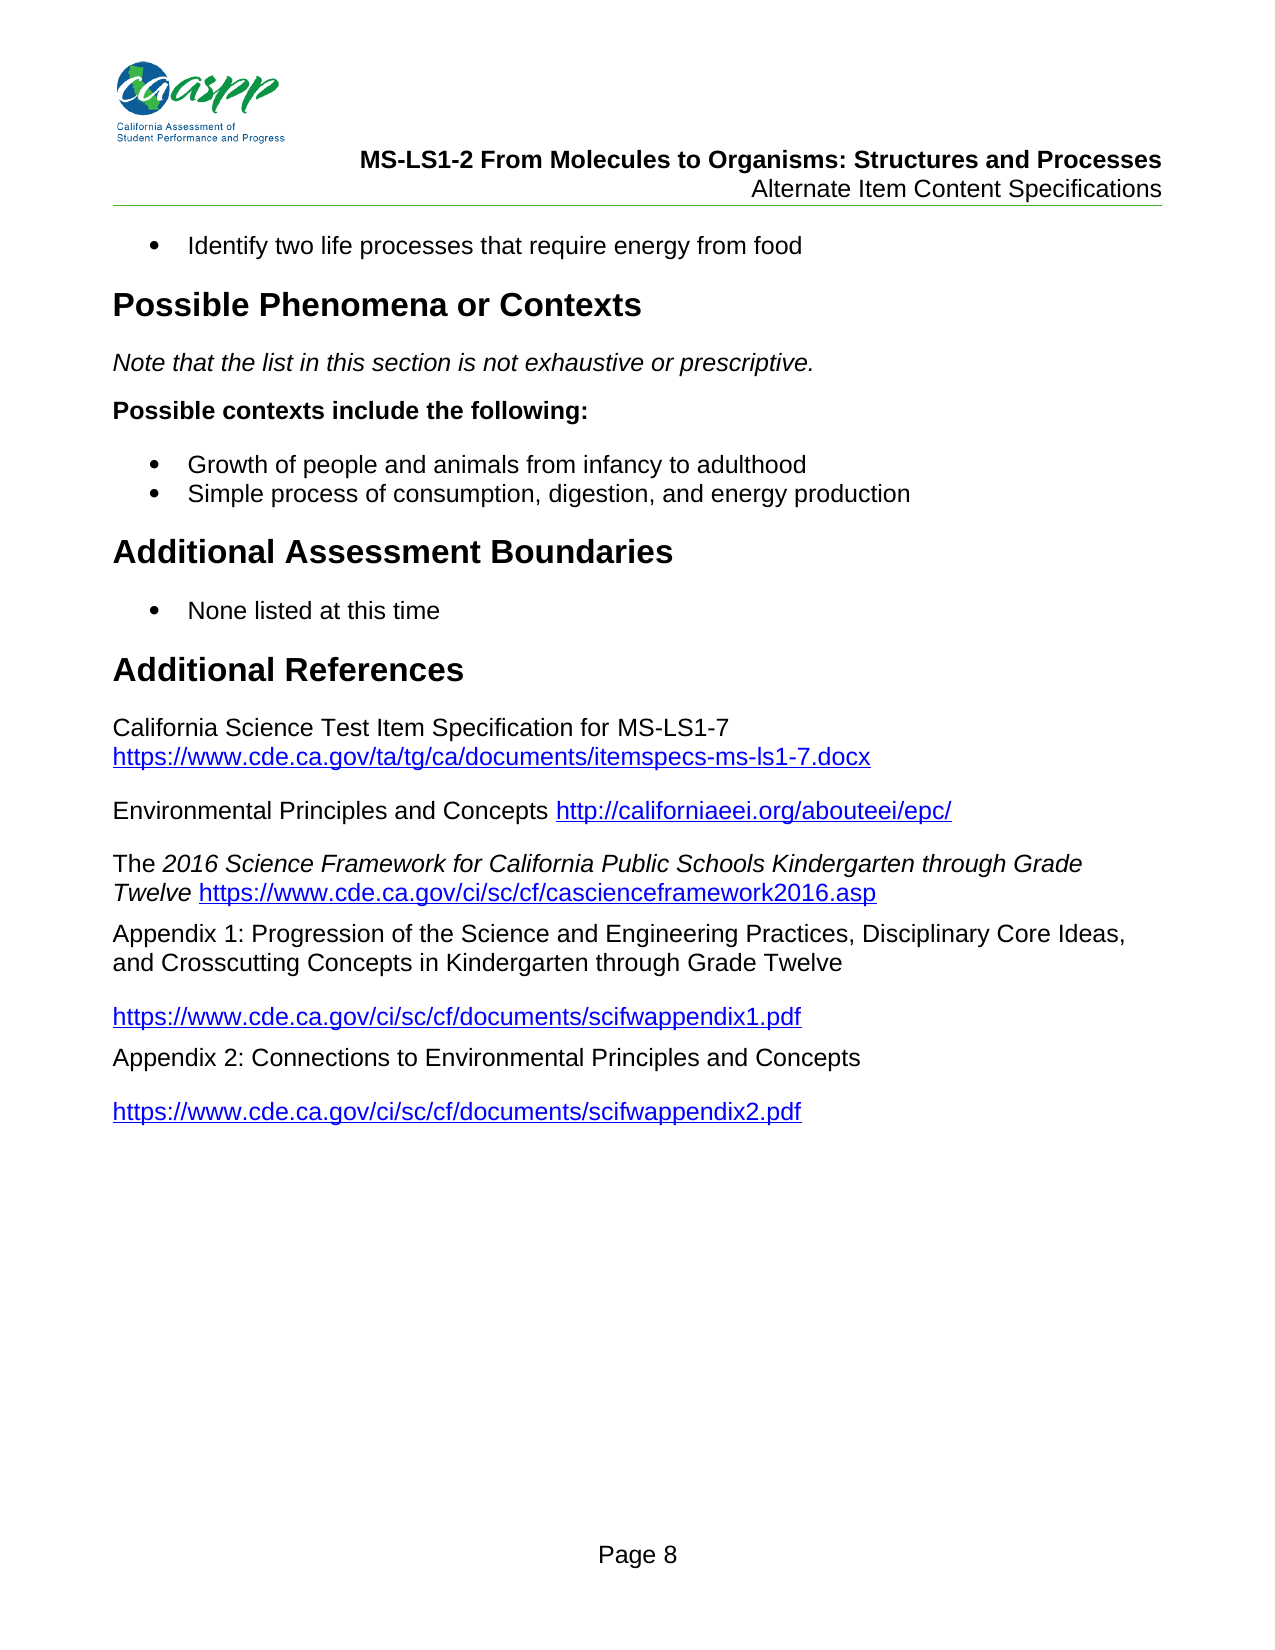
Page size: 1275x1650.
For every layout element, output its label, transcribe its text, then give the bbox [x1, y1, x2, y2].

subtitle Possible Phenomena or Contexts [112, 285, 1162, 323]
text Growth of people and animals from infancy to adulthood [150, 450, 1162, 478]
text Environmental Principles and Concepts http://californiaeei.org/abouteei/epc/ [112, 796, 1162, 824]
text https://www.cde.ca.gov/ci/sc/cf/documents/scifwappendix1.pdf [112, 1002, 1162, 1031]
list Identify two life processes that require energy from food [150, 231, 1162, 260]
picture [112, 60, 287, 146]
text California Science Test Item Specification for MS-LS1-7 [112, 713, 1162, 742]
list None listed at this time [150, 596, 1162, 625]
text https://www.cde.ca.gov/ta/tg/ca/documents/itemspecs-ms-ls1-7.docx [112, 742, 1162, 771]
text https://www.cde.ca.gov/ci/sc/cf/documents/scifwappendix2.pdf [112, 1097, 1162, 1126]
text Appendix 2: Connections to Environmental Principles and Concepts [112, 1043, 1162, 1072]
text The 2016 Science Framework for California Public Schools Kindergarten through Grade Twelve https://www.cde.ca.gov/ci/sc/cf/cascienceframework2016.asp [112, 849, 1162, 907]
text Note that the list in this section is not exhaustive or prescriptive. [112, 348, 1162, 377]
text Appendix 1: Progression of the Science and Engineering Practices, Disciplinary Core Ideas, and Crosscutting Concepts in Kindergarten through Grade Twelve [112, 919, 1162, 977]
subtitle Additional References [112, 650, 1162, 688]
text Possible contexts include the following: [112, 396, 1162, 425]
text Simple process of consumption, digestion, and energy production [150, 478, 1162, 507]
subtitle Additional Assessment Boundaries [112, 532, 1162, 571]
